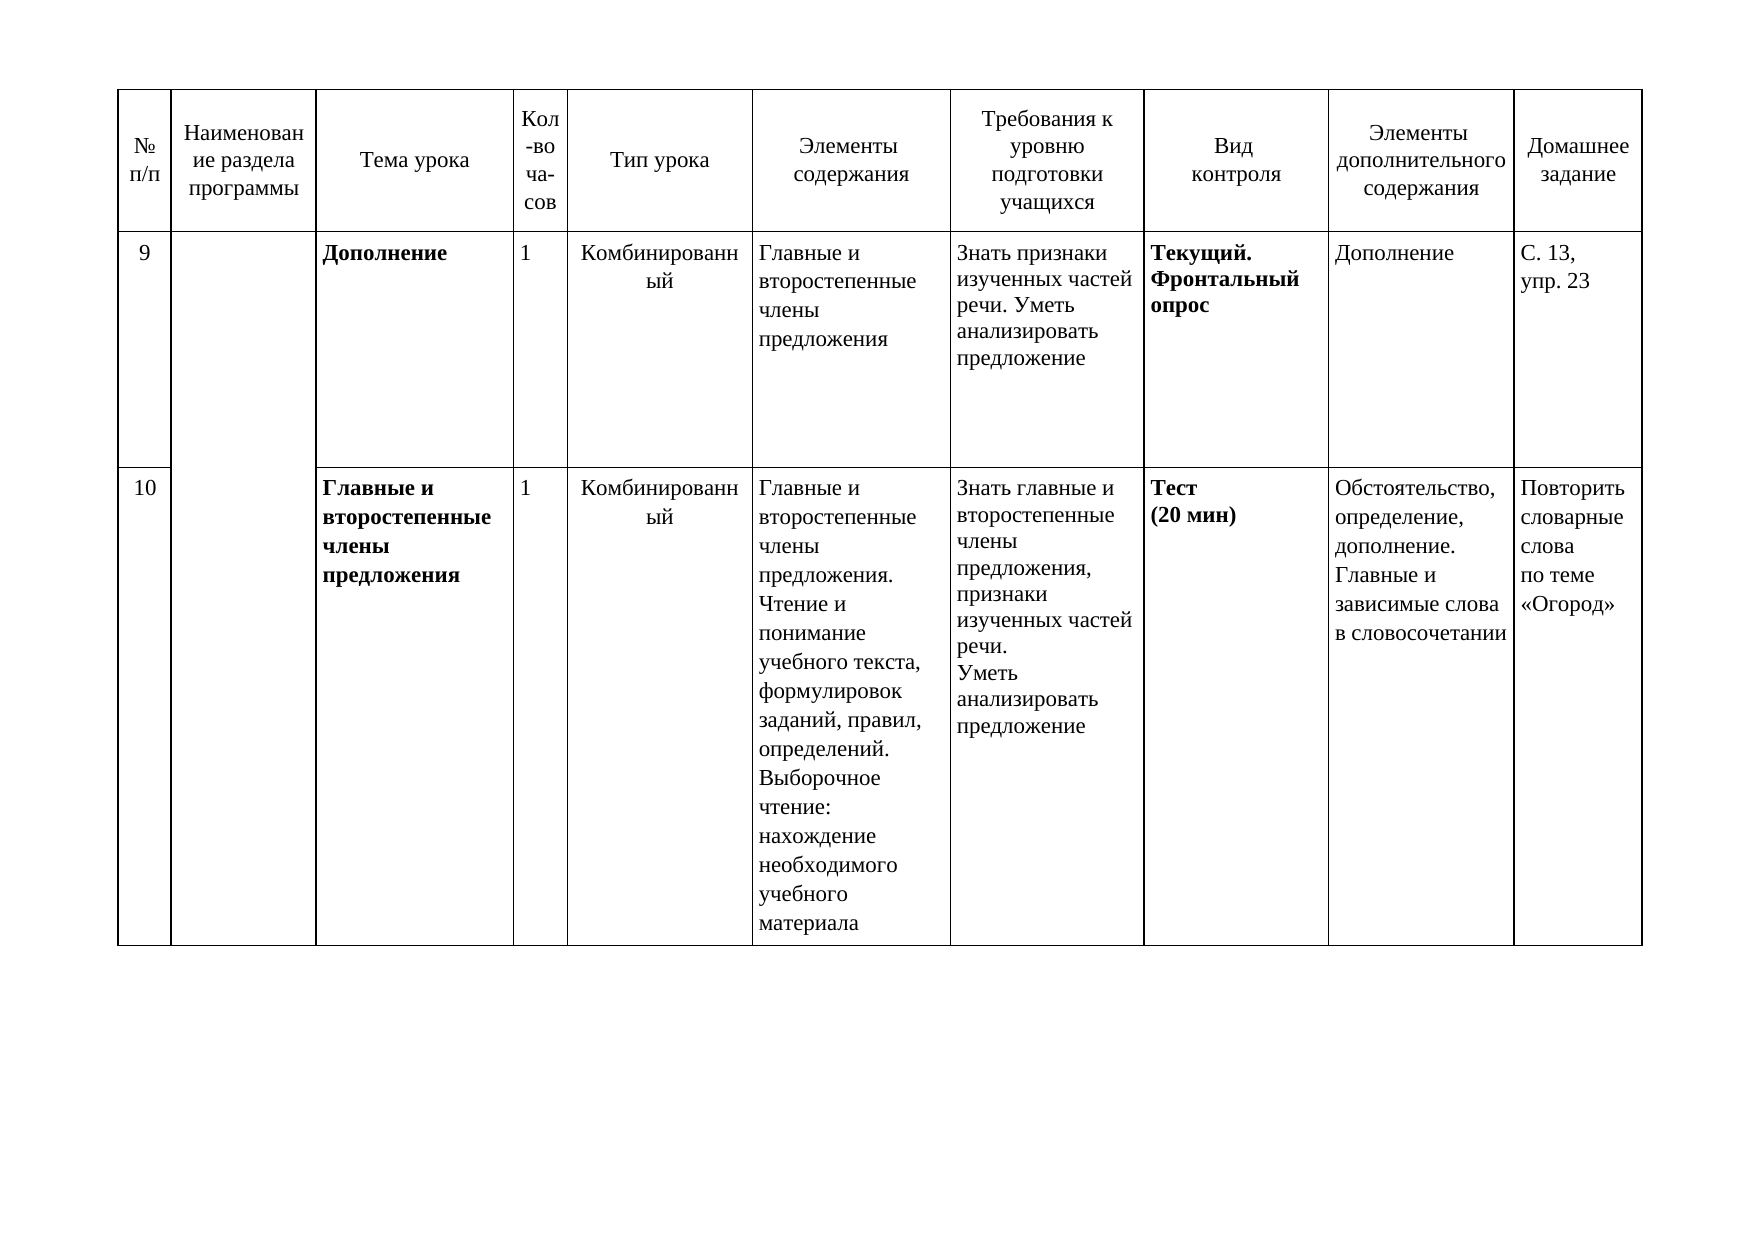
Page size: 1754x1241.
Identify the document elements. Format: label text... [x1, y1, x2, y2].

table_cell 9 [119, 232, 170, 467]
table_header Тема урока [317, 90, 513, 231]
table_header № п/п [119, 90, 170, 231]
table_header Наименование раздела программы [172, 90, 315, 231]
table_cell 10 [119, 468, 170, 945]
table_header Вид контроля [1145, 90, 1328, 231]
table_cell Главные и второстепенные члены предложения [753, 232, 950, 467]
table_cell Знать главные и второстепенные члены предложения, признаки изученных частей речи. Уметь анализировать предложение [951, 468, 1143, 945]
table_cell 1 [514, 468, 567, 945]
table_cell Дополнение [317, 232, 513, 467]
table_cell Обстоятельство, определение, дополнение. Главные и зависимые слова в словосочетании [1329, 468, 1513, 945]
table_cell Текущий. Фронтальный опрос [1145, 232, 1328, 467]
table_header Кол-во ча-сов [514, 90, 567, 231]
table_cell Дополнение [1329, 232, 1513, 467]
table_header Требования к уровню подготовки учащихся [951, 90, 1143, 231]
table_cell Главные и второстепенные члены предложения. Чтение и понимание учебного текста, формулировок заданий, правил, определений. Выборочное чтение: нахождение необходимого учебного материала [753, 468, 950, 945]
table_header Элементы содержания [753, 90, 950, 231]
table_cell Тест (20 мин) [1145, 468, 1328, 945]
table_header Тип урока [568, 90, 752, 231]
table_header Элементы дополнительного содержания [1329, 90, 1513, 231]
table_cell 1 [514, 232, 567, 467]
table_cell С. 13, упр. 23 [1515, 232, 1641, 467]
table_header Домашнее задание [1515, 90, 1641, 231]
table_cell Главные и второстепенные члены предложения [317, 468, 513, 945]
table_cell Комбинированный [568, 468, 752, 945]
table_cell Комбинированный [568, 232, 752, 467]
table_cell Знать признаки изученных частей речи. Уметь анализировать предложение [951, 232, 1143, 467]
table_cell Повторить словарные слова по теме «Огород» [1515, 468, 1641, 945]
